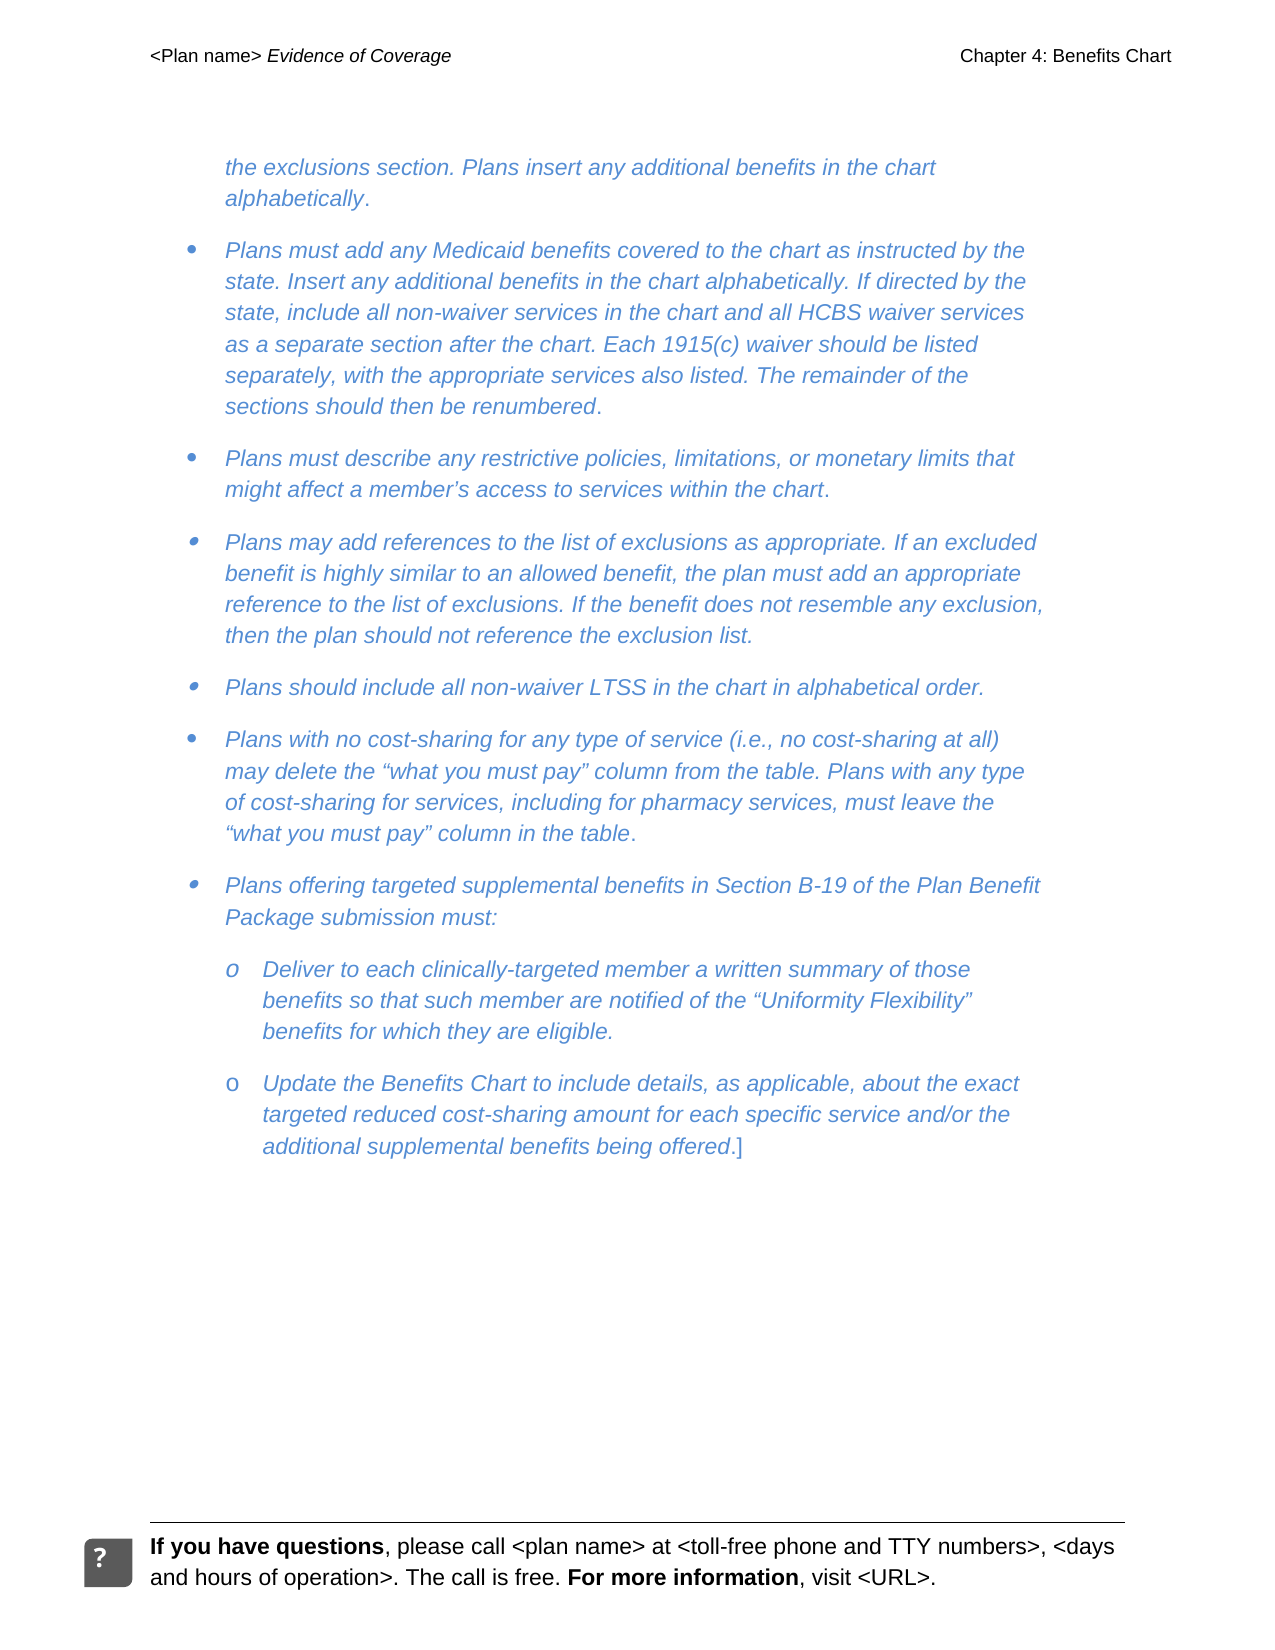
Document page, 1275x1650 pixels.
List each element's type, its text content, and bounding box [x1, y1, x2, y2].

list Plans must describe any restrictive policies, limitations, or monetary limits that might affect a member’s access to services within the chart. [187, 442, 1050, 504]
list Update the Benefits Chart to include details, as applicable, about the exact targeted reduced cost-sharing amount for each specific service and/or the additional supplemental benefits being offered.] [225, 1067, 1050, 1160]
list Plans may add references to the list of exclusions as appropriate. If an excluded benefit is highly similar to an allowed benefit, the plan must add an appropriate reference to the list of exclusions. If the benefit does not resemble any exclusion, then the plan should not reference the exclusion list. [187, 525, 1050, 650]
list Plans with no cost-sharing for any type of service (i.e., no cost-sharing at all) may delete the “what you must pay” column from the table. Plans with any type of cost-sharing for services, including for pharmacy services, must leave the “what you must pay” column in the table. [187, 723, 1050, 848]
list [187, 150, 1050, 212]
list Plans offering targeted supplemental benefits in Section B-19 of the Plan Benefit Package submission must: [187, 869, 1050, 931]
list Plans must add any Medicaid benefits covered to the chart as instructed by the state. Insert any additional benefits in the chart alphabetically. If directed by the state, include all non-waiver services in the chart and all HCBS waiver services as a separate section after the chart. Each 1915(c) waiver should be listed separately, with the appropriate services also listed. The remainder of the sections should then be renumbered. [187, 233, 1050, 421]
list Deliver to each clinically-targeted member a written summary of those benefits so that such member are notified of the “Uniformity Flexibility” benefits for which they are eligible. [225, 952, 1050, 1046]
list Plans should include all non-waiver LTSS in the chart in alphabetical order. [187, 671, 1050, 702]
